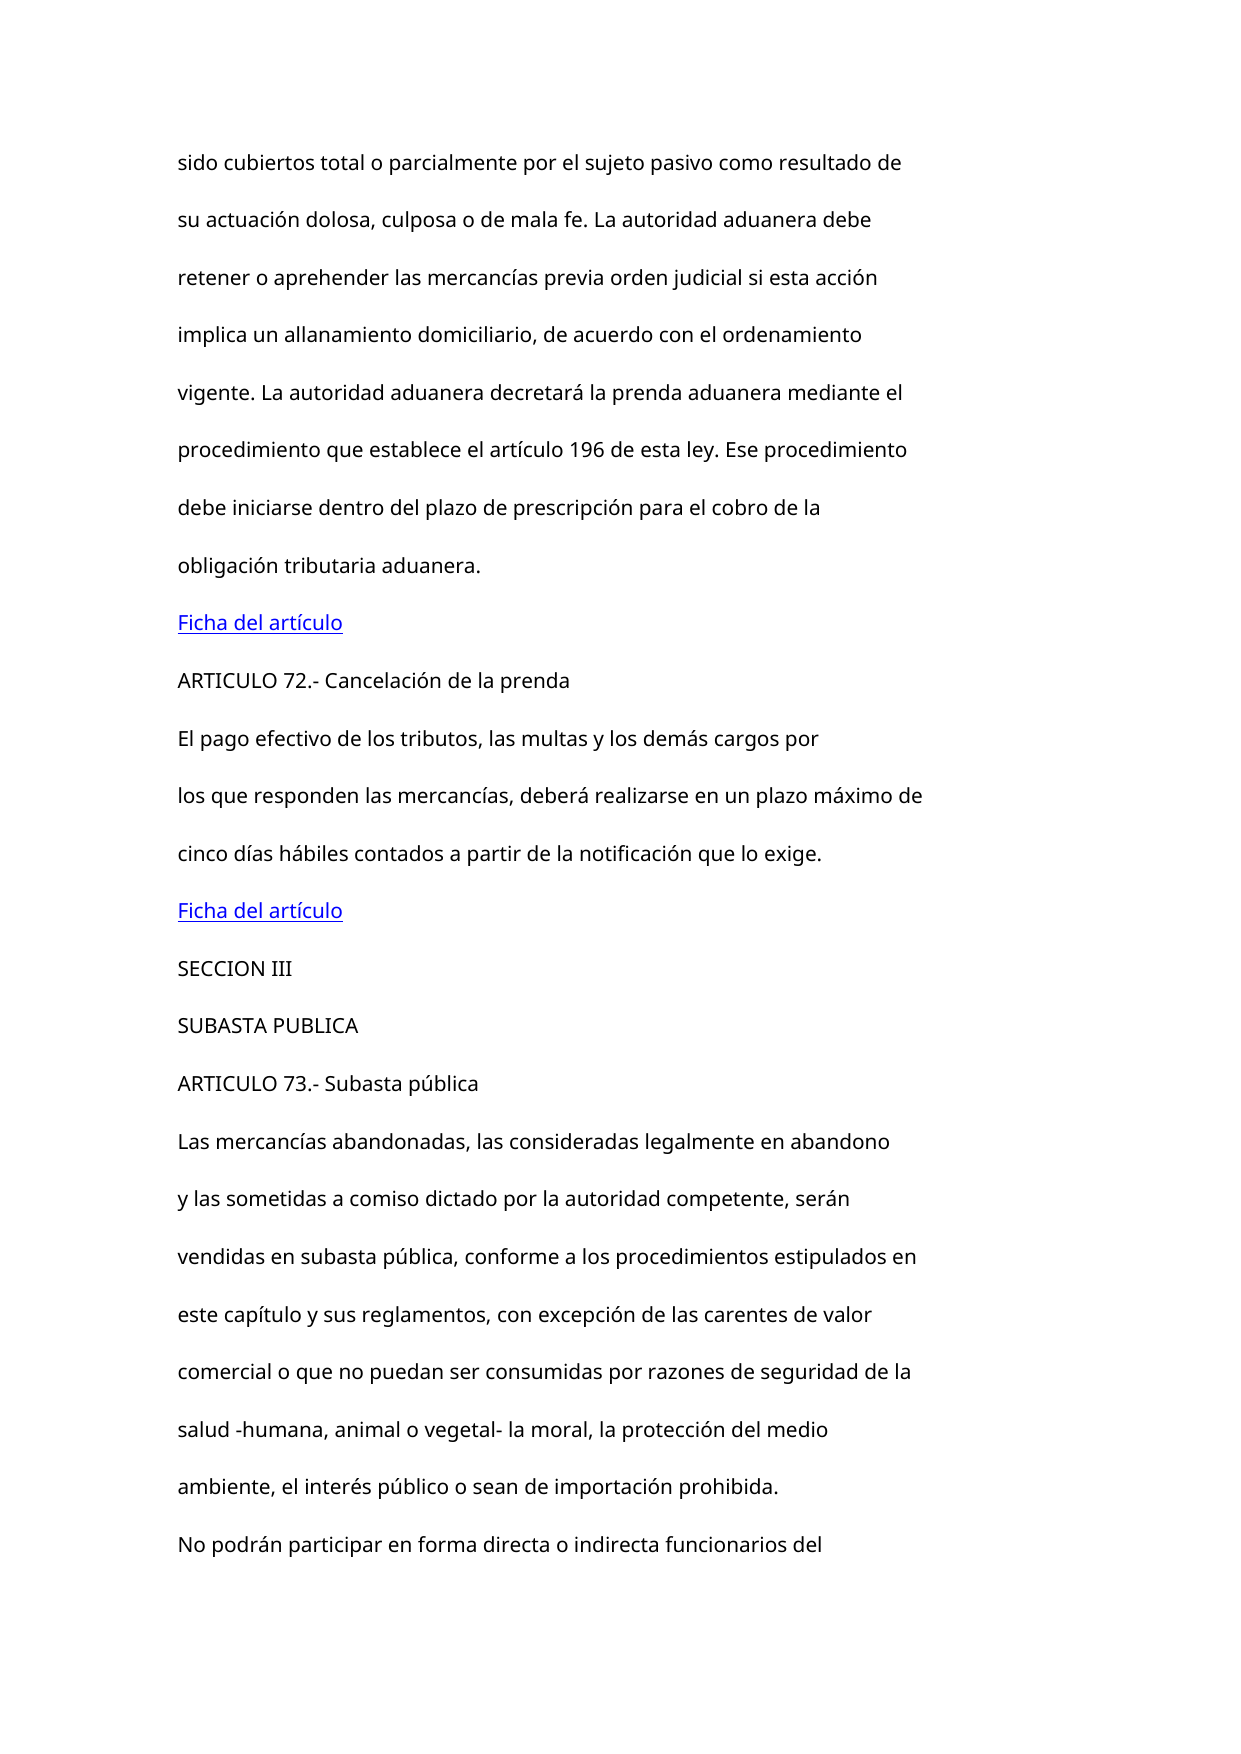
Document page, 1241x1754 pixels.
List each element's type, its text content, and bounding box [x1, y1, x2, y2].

text Ficha del artículo [177, 608, 1063, 637]
text y las sometidas a comiso dictado por la autoridad competente, serán [177, 1184, 1063, 1213]
text salud -humana, animal o vegetal- la moral, la protección del medio [177, 1415, 1063, 1443]
text los que responden las mercancías, deberá realizarse en un plazo máximo de [177, 781, 1063, 810]
text El pago efectivo de los tributos, las multas y los demás cargos por [177, 724, 1063, 752]
text ARTICULO 73.- Subasta pública [177, 1069, 1063, 1098]
text retener o aprehender las mercancías previa orden judicial si esta acción [177, 263, 1063, 291]
text Las mercancías abandonadas, las consideradas legalmente en abandono [177, 1127, 1063, 1155]
text cinco días hábiles contados a partir de la notificación que lo exige. [177, 839, 1063, 867]
text obligación tributaria aduanera. [177, 551, 1063, 579]
text SUBASTA PUBLICA [177, 1012, 1063, 1040]
text su actuación dolosa, culposa o de mala fe. La autoridad aduanera debe [177, 205, 1063, 234]
text procedimiento que establece el artículo 196 de esta ley. Ese procedimiento [177, 436, 1063, 464]
text sido cubiertos total o parcialmente por el sujeto pasivo como resultado de [177, 148, 1063, 176]
text SECCION III [177, 954, 1063, 982]
text No podrán participar en forma directa o indirecta funcionarios del [177, 1530, 1063, 1558]
text debe iniciarse dentro del plazo de prescripción para el cobro de la [177, 493, 1063, 522]
text vigente. La autoridad aduanera decretará la prenda aduanera mediante el [177, 378, 1063, 406]
text implica un allanamiento domiciliario, de acuerdo con el ordenamiento [177, 320, 1063, 349]
text comercial o que no puedan ser consumidas por razones de seguridad de la [177, 1357, 1063, 1386]
text ambiente, el interés público o sean de importación prohibida. [177, 1472, 1063, 1501]
text Ficha del artículo [177, 896, 1063, 925]
text este capítulo y sus reglamentos, con excepción de las carentes de valor [177, 1300, 1063, 1328]
text vendidas en subasta pública, conforme a los procedimientos estipulados en [177, 1242, 1063, 1271]
text ARTICULO 72.- Cancelación de la prenda [177, 666, 1063, 694]
